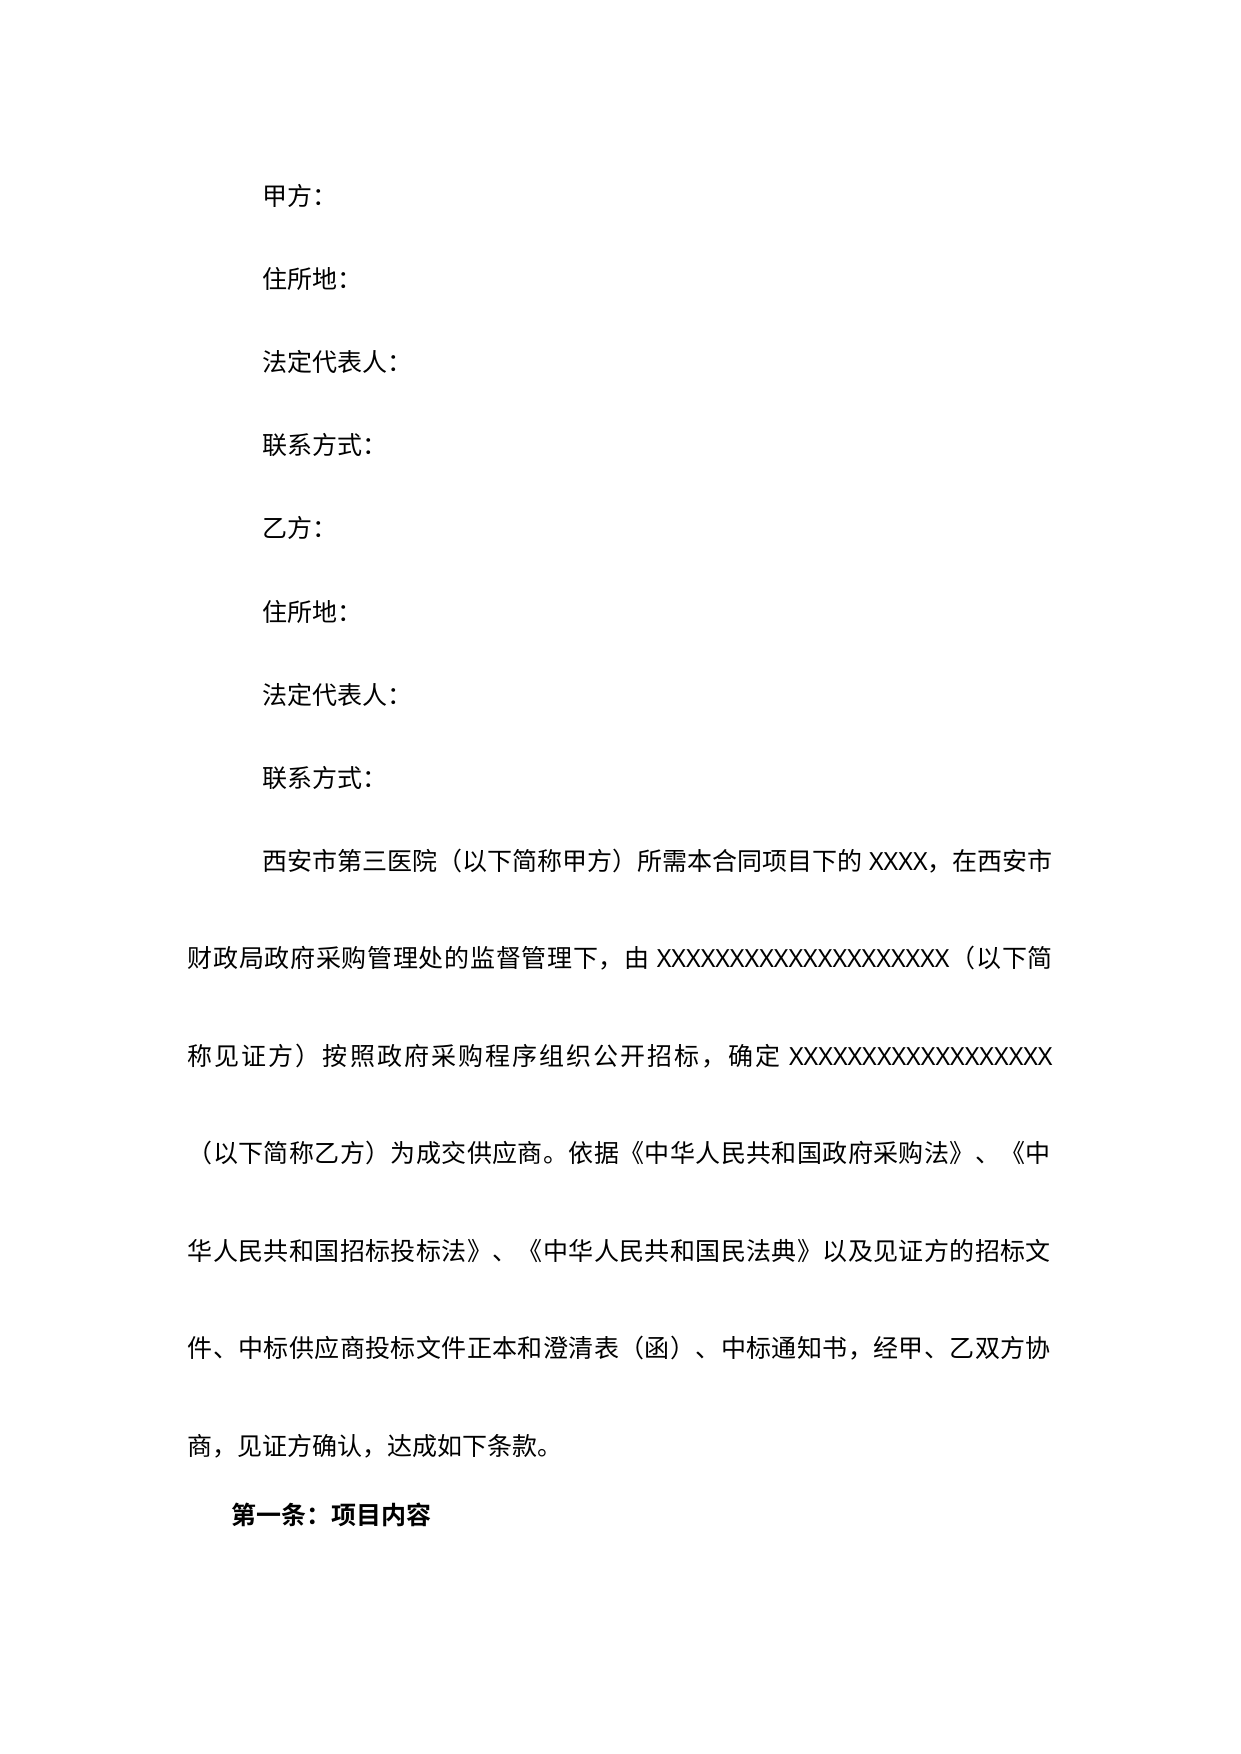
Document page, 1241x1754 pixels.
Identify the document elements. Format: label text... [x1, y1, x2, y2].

text 乙方： [187, 494, 1053, 559]
text 联系方式： [187, 744, 1053, 809]
text 联系方式： [187, 411, 1053, 476]
text 法定代表人： [187, 328, 1053, 393]
text 甲方： [187, 162, 1053, 227]
text 住所地： [187, 578, 1053, 643]
text 法定代表人： [187, 661, 1053, 726]
text 住所地： [187, 245, 1053, 310]
text 西安市第三医院（以下简称甲方）所需本合同项目下的XXXX，在西安市财政局政府采购管理处的监督管理下，由XXXXXXXXXXXXXXXXXXXX（以下简称见证方）按照政府采购程序组织公开招标，确定XXXXXXXXXXXXXXXXXX（以下简称乙方）为成交供应商。依据《中华人民共和国政府采购法》、《中华人民共和国招标投标法》、《中华人民共和国民法典》以及见证方的招标文件、中标供应商投标文件正本和澄清表（函）、中标通知书，经甲、乙双方协商，见证方确认，达成如下条款。 [187, 827, 1053, 1477]
list 第一条：项目内容 [187, 1495, 1073, 1531]
